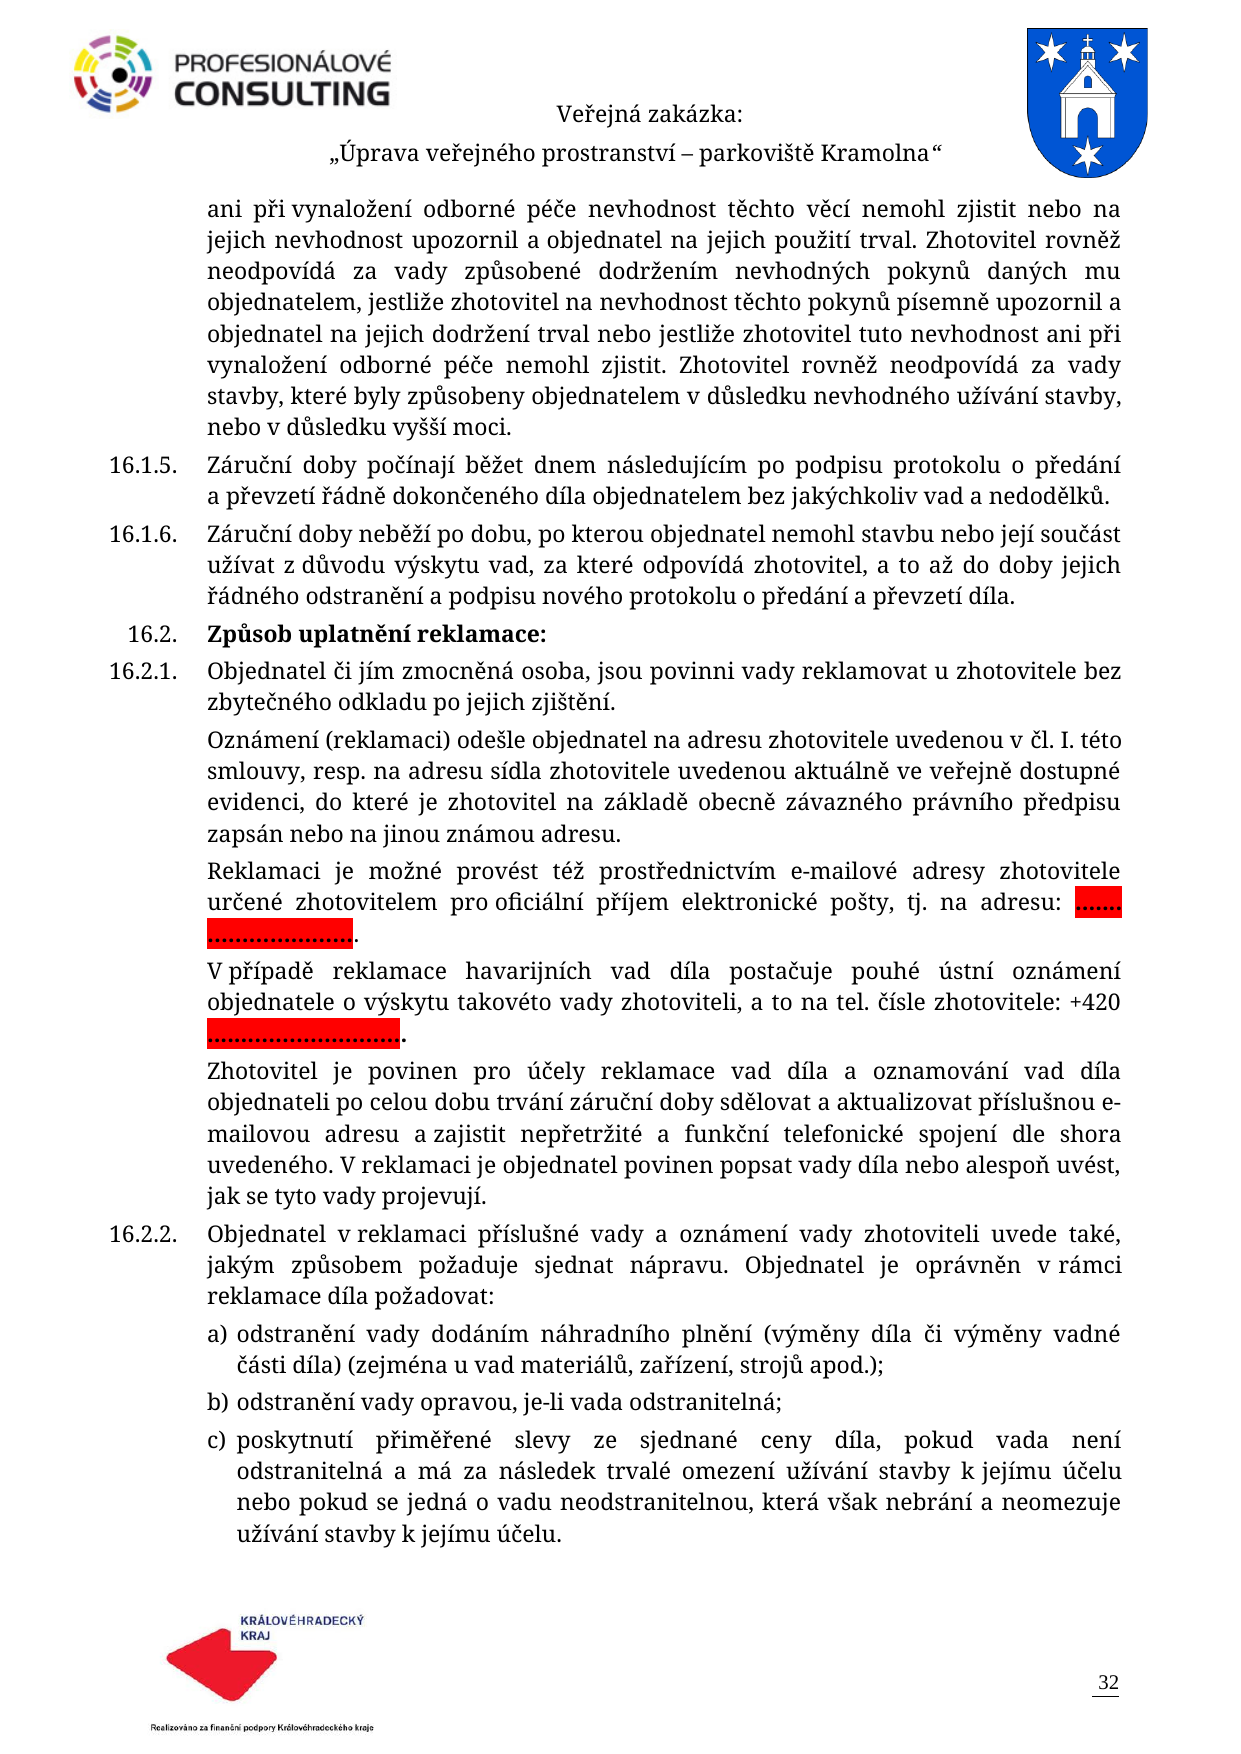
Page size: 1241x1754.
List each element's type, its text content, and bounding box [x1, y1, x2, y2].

picture [1027, 28, 1148, 178]
list Reklamaci je možné provést též prostřednictvím e-mailové adresy zhotovitele určené zhotovitelem pro oficiální příjem elektronické pošty, tj. na adresu: .......…………………. [207, 855, 1122, 949]
list Způsob uplatnění reklamace: [177, 618, 1122, 649]
list poskytnutí přiměřené slevy ze sjednané ceny díla, pokud vada není odstranitelná a má za následek trvalé omezení užívání stavby k jejímu účelu nebo pokud se jedná o vadu neodstranitelnou, která však nebrání a neomezuje užívání stavby k jejímu účelu. [207, 1424, 1122, 1549]
list Záruční doby neběží po dobu, po kterou objednatel nemohl stavbu nebo její součást užívat z důvodu výskytu vad, za které odpovídá zhotovitel, a to až do doby jejich řádného odstranění a podpisu nového protokolu o předání a převzetí díla. [177, 518, 1122, 611]
picture [147, 1601, 383, 1739]
picture [68, 29, 397, 119]
list V případě reklamace havarijních vad díla postačuje pouhé ústní oznámení objednatele o výskytu takovéto vady zhotoviteli, a to na tel. čísle zhotovitele: +420 .......…………………. [207, 955, 1122, 1049]
list Objednatel v reklamaci příslušné vady a oznámení vady zhotoviteli uvede také, jakým způsobem požaduje sjednat nápravu. Objednatel je oprávněn v rámci reklamace díla požadovat: [177, 1218, 1122, 1311]
list odstranění vady opravou, je-li vada odstranitelná; [207, 1386, 1122, 1418]
list Oznámení (reklamaci) odešle objednatel na adresu zhotovitele uvedenou v čl. I. této smlouvy, resp. na adresu sídla zhotovitele uvedenou aktuálně ve veřejně dostupné evidenci, do které je zhotovitel na základě obecně závazného právního předpisu zapsán nebo na jinou známou adresu. [207, 724, 1122, 849]
list Zhotovitel je povinen pro účely reklamace vad díla a oznamování vad díla objednateli po celou dobu trvání záruční doby sdělovat a aktualizovat příslušnou e-mailovou adresu a zajistit nepřetržité a funkční telefonické spojení dle shora uvedeného. V reklamaci je objednatel povinen popsat vady díla nebo alespoň uvést, jak se tyto vady projevují. [207, 1055, 1122, 1211]
list odstranění vady dodáním náhradního plnění (výměny díla či výměny vadné části díla) (zejména u vad materiálů, zařízení, strojů apod.); [207, 1318, 1122, 1380]
list Objednatel či jím zmocněná osoba, jsou povinni vady reklamovat u zhotovitele bez zbytečného odkladu po jejich zjištění. [177, 655, 1122, 718]
list Záruční doby počínají běžet dnem následujícím po podpisu protokolu o předání a převzetí řádně dokončeného díla objednatelem bez jakýchkoliv vad a nedodělků. [177, 449, 1122, 511]
